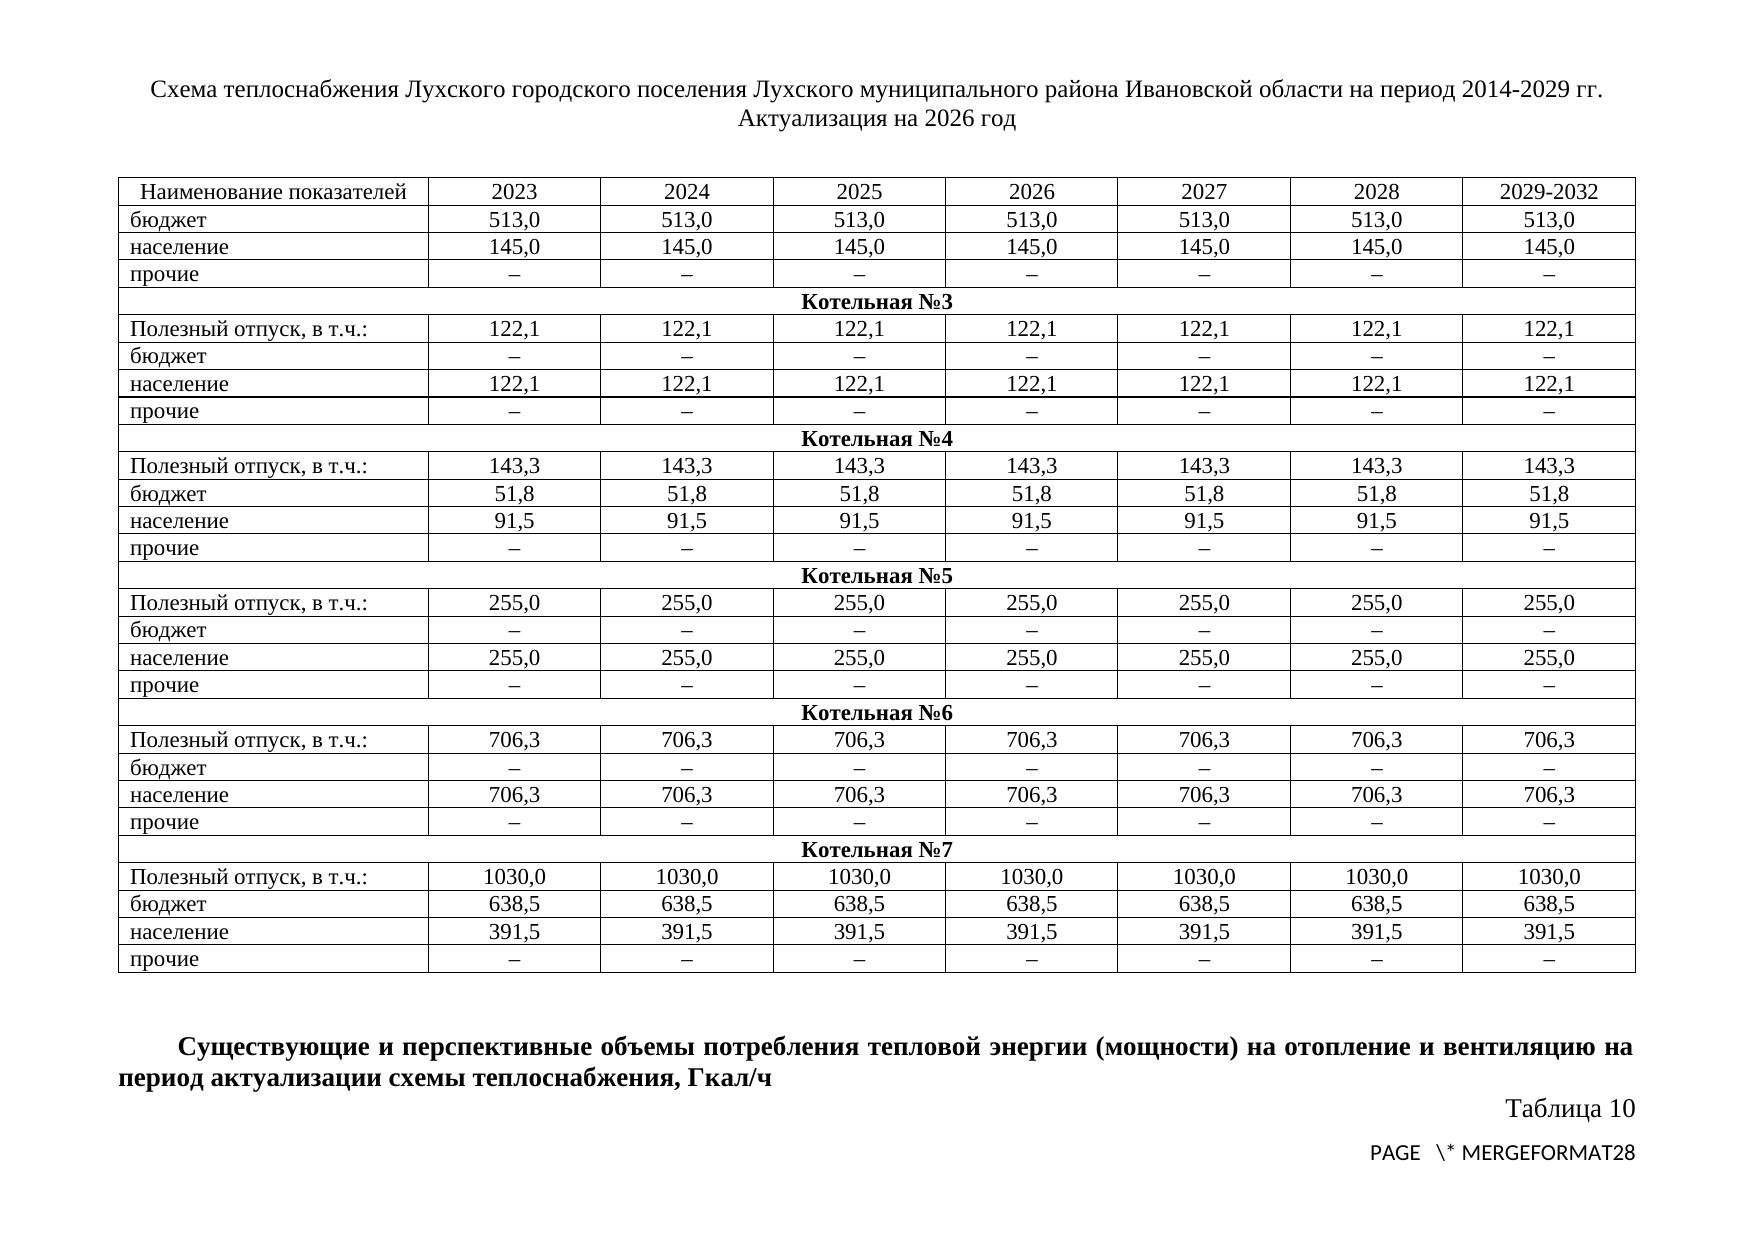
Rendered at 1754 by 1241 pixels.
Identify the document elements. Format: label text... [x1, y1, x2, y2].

text Существующие и перспективные объемы потребления тепловой энергии (мощности) на отопление и вентиляцию на период актуализации схемы теплоснабжения, Гкал/ч [118, 1030, 1636, 1092]
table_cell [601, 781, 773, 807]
table_cell Котельная №5 [119, 562, 1635, 588]
table_cell – [774, 260, 945, 287]
table_cell 143,3 [1463, 452, 1635, 478]
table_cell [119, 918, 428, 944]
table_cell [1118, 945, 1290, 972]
table_cell 143,3 [774, 452, 945, 478]
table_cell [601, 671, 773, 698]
table_cell 145,0 [1463, 233, 1635, 259]
table_cell 513,0 [774, 206, 945, 232]
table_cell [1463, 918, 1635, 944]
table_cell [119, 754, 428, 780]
table_cell 91,5 [946, 507, 1117, 533]
table_cell 145,0 [1118, 233, 1290, 259]
table_cell – [1118, 398, 1290, 424]
table_cell – [1291, 534, 1462, 561]
table_cell бюджет [119, 343, 428, 369]
table_cell 51,8 [429, 480, 600, 506]
table_cell прочие [119, 398, 428, 424]
table_cell 255,0 [1463, 644, 1635, 670]
table_cell 513,0 [1118, 206, 1290, 232]
table_cell 513,0 [429, 206, 600, 232]
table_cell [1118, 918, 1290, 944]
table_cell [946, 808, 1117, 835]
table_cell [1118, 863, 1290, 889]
table_cell 91,5 [1463, 507, 1635, 533]
table_header 2025 [774, 178, 945, 204]
table_cell – [1118, 534, 1290, 561]
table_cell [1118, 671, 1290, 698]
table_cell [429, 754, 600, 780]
table_cell 513,0 [601, 206, 773, 232]
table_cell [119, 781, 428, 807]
table_cell – [601, 260, 773, 287]
table_cell Полезный отпуск, в т.ч.: [119, 315, 428, 342]
table_cell 255,0 [1291, 589, 1462, 616]
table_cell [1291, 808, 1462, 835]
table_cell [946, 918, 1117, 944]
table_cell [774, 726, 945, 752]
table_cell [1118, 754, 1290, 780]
table_header 2028 [1291, 178, 1462, 204]
table_cell бюджет [119, 617, 428, 643]
table_cell – [946, 534, 1117, 561]
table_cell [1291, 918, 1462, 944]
table_cell 145,0 [1291, 233, 1462, 259]
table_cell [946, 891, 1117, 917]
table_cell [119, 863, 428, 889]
table_cell 122,1 [774, 315, 945, 342]
table_cell – [429, 398, 600, 424]
table_cell 91,5 [774, 507, 945, 533]
table_cell прочие [119, 534, 428, 561]
table_cell население [119, 507, 428, 533]
table_cell 143,3 [601, 452, 773, 478]
table_cell 122,1 [601, 370, 773, 396]
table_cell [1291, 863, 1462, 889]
table_cell 122,1 [1291, 370, 1462, 396]
table_cell 255,0 [774, 589, 945, 616]
table_cell – [946, 343, 1117, 369]
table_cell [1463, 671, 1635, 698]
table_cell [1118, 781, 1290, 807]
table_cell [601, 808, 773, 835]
table_header 2026 [946, 178, 1117, 204]
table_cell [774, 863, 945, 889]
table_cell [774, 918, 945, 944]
table_cell – [1118, 617, 1290, 643]
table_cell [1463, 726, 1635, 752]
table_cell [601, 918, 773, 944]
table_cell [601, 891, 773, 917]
table_cell – [1291, 398, 1462, 424]
table_cell – [774, 398, 945, 424]
table_cell – [1118, 343, 1290, 369]
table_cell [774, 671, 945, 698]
table_cell – [946, 260, 1117, 287]
table_cell 122,1 [429, 315, 600, 342]
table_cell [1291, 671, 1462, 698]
table_cell – [429, 534, 600, 561]
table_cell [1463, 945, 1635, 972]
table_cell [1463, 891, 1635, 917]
table_cell 255,0 [946, 589, 1117, 616]
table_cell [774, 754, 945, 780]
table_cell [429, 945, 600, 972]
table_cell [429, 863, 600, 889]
table_header Наименование показателей [119, 178, 428, 204]
table_cell – [601, 343, 773, 369]
table_cell – [601, 398, 773, 424]
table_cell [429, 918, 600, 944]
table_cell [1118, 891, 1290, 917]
table_cell Полезный отпуск, в т.ч.: [119, 589, 428, 616]
table_cell 255,0 [774, 644, 945, 670]
table_cell 91,5 [1118, 507, 1290, 533]
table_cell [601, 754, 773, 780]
table_cell 51,8 [1463, 480, 1635, 506]
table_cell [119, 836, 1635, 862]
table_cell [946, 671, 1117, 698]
table_cell 51,8 [946, 480, 1117, 506]
table_cell Полезный отпуск, в т.ч.: [119, 452, 428, 478]
table_cell 122,1 [1118, 315, 1290, 342]
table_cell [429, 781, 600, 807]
table_cell 255,0 [429, 589, 600, 616]
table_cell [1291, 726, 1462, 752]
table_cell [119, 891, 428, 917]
table_cell – [601, 617, 773, 643]
table_cell 143,3 [429, 452, 600, 478]
table_cell – [1463, 260, 1635, 287]
table_cell Котельная №4 [119, 425, 1635, 451]
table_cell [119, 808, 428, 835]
table_cell 145,0 [601, 233, 773, 259]
table_cell Котельная №3 [119, 288, 1635, 314]
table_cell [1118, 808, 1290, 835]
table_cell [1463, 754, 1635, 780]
table_cell 143,3 [1118, 452, 1290, 478]
table_cell бюджет [119, 206, 428, 232]
table_cell 255,0 [601, 644, 773, 670]
table_cell 51,8 [1118, 480, 1290, 506]
table_cell 122,1 [1463, 315, 1635, 342]
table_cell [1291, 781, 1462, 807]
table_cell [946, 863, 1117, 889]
table_cell – [601, 534, 773, 561]
table_cell – [1118, 260, 1290, 287]
table_cell – [1291, 343, 1462, 369]
table_cell бюджет [119, 480, 428, 506]
table_cell 513,0 [1463, 206, 1635, 232]
table_cell – [1463, 534, 1635, 561]
table_cell – [1463, 343, 1635, 369]
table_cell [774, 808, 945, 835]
table_cell население [119, 233, 428, 259]
table_cell 91,5 [1291, 507, 1462, 533]
table_cell 51,8 [601, 480, 773, 506]
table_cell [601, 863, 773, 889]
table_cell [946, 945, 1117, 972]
table_cell 122,1 [429, 370, 600, 396]
table_cell – [1463, 398, 1635, 424]
table_cell 145,0 [946, 233, 1117, 259]
table_cell – [429, 617, 600, 643]
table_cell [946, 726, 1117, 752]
table_cell 122,1 [774, 370, 945, 396]
table_header 2023 [429, 178, 600, 204]
table_header 2024 [601, 178, 773, 204]
table_cell 122,1 [946, 370, 1117, 396]
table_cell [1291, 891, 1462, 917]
table_cell – [774, 534, 945, 561]
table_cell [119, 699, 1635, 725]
table_cell – [429, 260, 600, 287]
table_cell 255,0 [601, 589, 773, 616]
table_cell 143,3 [946, 452, 1117, 478]
table_cell – [429, 343, 600, 369]
table_header 2027 [1118, 178, 1290, 204]
table_cell 255,0 [1463, 589, 1635, 616]
table_cell 143,3 [1291, 452, 1462, 478]
table_cell 255,0 [1118, 589, 1290, 616]
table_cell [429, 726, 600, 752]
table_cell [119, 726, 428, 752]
table_cell 255,0 [1118, 644, 1290, 670]
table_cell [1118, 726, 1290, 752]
table_cell население [119, 644, 428, 670]
table_cell 122,1 [601, 315, 773, 342]
table_cell 122,1 [1291, 315, 1462, 342]
table_cell прочие [119, 260, 428, 287]
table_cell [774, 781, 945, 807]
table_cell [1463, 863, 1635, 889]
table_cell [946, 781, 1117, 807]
table_cell 122,1 [1463, 370, 1635, 396]
table_cell 255,0 [1291, 644, 1462, 670]
table_cell – [1291, 617, 1462, 643]
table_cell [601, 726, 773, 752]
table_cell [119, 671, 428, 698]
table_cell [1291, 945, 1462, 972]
table_cell 255,0 [429, 644, 600, 670]
table_header 2029-2032 [1463, 178, 1635, 204]
table_cell 122,1 [946, 315, 1117, 342]
table_cell 122,1 [1118, 370, 1290, 396]
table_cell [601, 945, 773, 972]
table_cell – [774, 343, 945, 369]
table_cell – [1463, 617, 1635, 643]
table_cell 91,5 [429, 507, 600, 533]
table_cell 91,5 [601, 507, 773, 533]
table_cell – [946, 398, 1117, 424]
text Таблица 10 [118, 1092, 1636, 1124]
table_cell 255,0 [946, 644, 1117, 670]
table_cell 51,8 [774, 480, 945, 506]
table_cell 513,0 [1291, 206, 1462, 232]
table_cell – [946, 617, 1117, 643]
table_cell 145,0 [429, 233, 600, 259]
table_cell 513,0 [946, 206, 1117, 232]
table_cell население [119, 370, 428, 396]
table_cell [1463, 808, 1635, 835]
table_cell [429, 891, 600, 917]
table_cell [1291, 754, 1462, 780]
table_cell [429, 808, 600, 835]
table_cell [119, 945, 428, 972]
table_cell – [774, 617, 945, 643]
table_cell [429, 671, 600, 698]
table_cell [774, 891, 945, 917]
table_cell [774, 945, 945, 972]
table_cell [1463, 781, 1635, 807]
table_cell – [1291, 260, 1462, 287]
table_cell 51,8 [1291, 480, 1462, 506]
table_cell 145,0 [774, 233, 945, 259]
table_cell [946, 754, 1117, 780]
